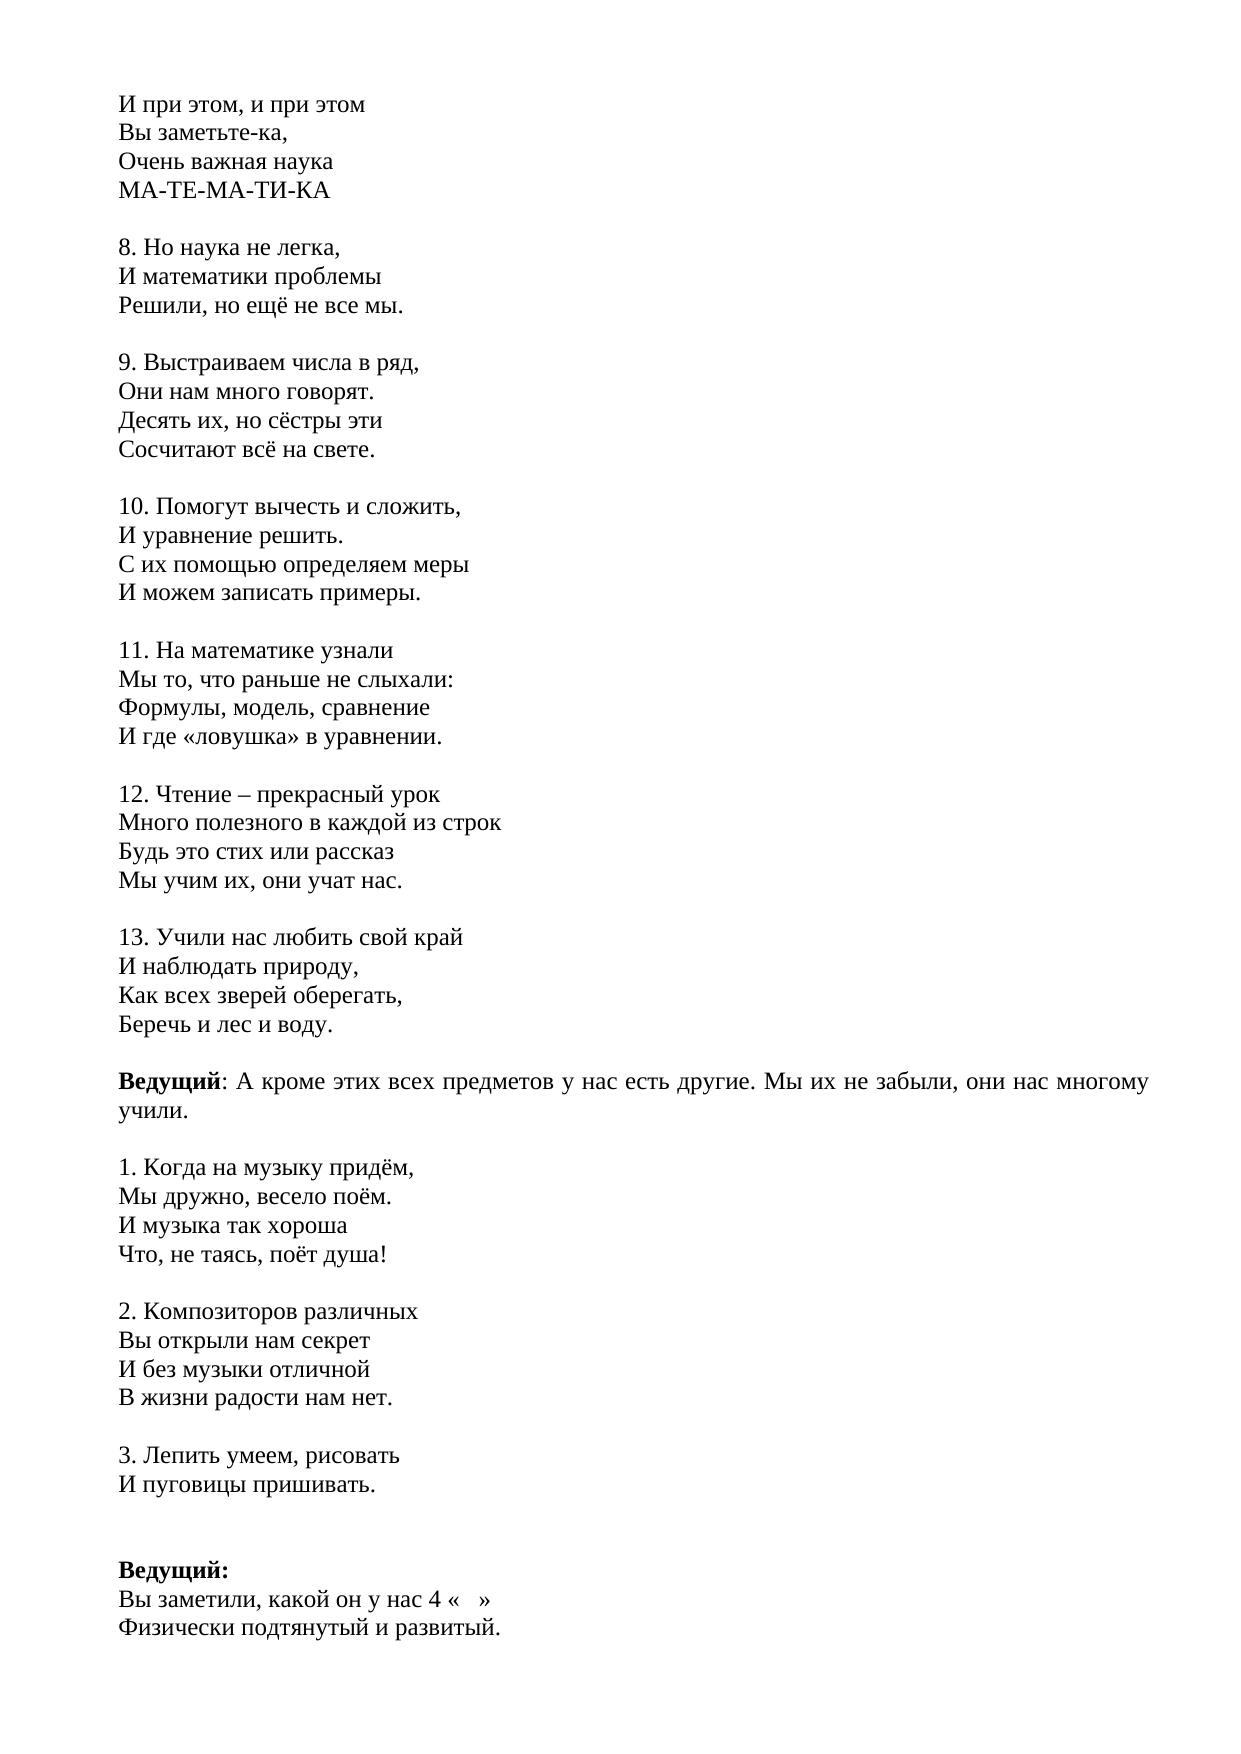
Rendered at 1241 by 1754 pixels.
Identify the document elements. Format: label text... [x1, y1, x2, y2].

text Физически подтянутый и развитый. [118, 1612, 1152, 1641]
text И при этом, и при этом [118, 89, 1152, 117]
text Очень важная наука [118, 146, 1152, 175]
text 9. Выстраиваем числа в ряд, [118, 347, 1152, 376]
text Много полезного в каждой из строк [118, 807, 1152, 836]
text Вы открыли нам секрет [118, 1325, 1152, 1354]
text И без музыки отличной [118, 1354, 1152, 1382]
text Как всех зверей оберегать, [118, 980, 1152, 1009]
text Вы заметьте-ка, [118, 117, 1152, 146]
text 1. Когда на музыку придём, [118, 1152, 1152, 1181]
text И музыка так хороша [118, 1210, 1152, 1239]
text И пуговицы пришивать. [118, 1469, 1152, 1497]
text Мы то, что раньше не слыхали: [118, 664, 1152, 692]
text В жизни радости нам нет. [118, 1382, 1152, 1411]
text С их помощью определяем меры [118, 549, 1152, 577]
text Мы дружно, весело поём. [118, 1181, 1152, 1210]
text 3. Лепить умеем, рисовать [118, 1440, 1152, 1469]
text Сосчитают всё на свете. [118, 434, 1152, 462]
text Ведущий: А кроме этих всех предметов у нас есть другие. Мы их не забыли, они нас многому учили. [118, 1066, 1152, 1124]
text Беречь и лес и воду. [118, 1009, 1152, 1037]
text 8. Но наука не легка, [118, 232, 1152, 261]
text Они нам много говорят. [118, 376, 1152, 405]
text 13. Учили нас любить свой край [118, 922, 1152, 951]
text Решили, но ещё не все мы. [118, 290, 1152, 319]
text И наблюдать природу, [118, 951, 1152, 980]
text 12. Чтение – прекрасный урок [118, 779, 1152, 807]
text Формулы, модель, сравнение [118, 692, 1152, 721]
text И уравнение решить. [118, 520, 1152, 549]
text И математики проблемы [118, 261, 1152, 290]
text Что, не таясь, поёт душа! [118, 1239, 1152, 1267]
text Будь это стих или рассказ [118, 836, 1152, 865]
text Ведущий: [118, 1555, 1152, 1584]
text Вы заметили, какой он у нас 4 « » [118, 1584, 1152, 1612]
text МА-ТЕ-МА-ТИ-КА [118, 175, 1152, 204]
text 11. На математике узнали [118, 635, 1152, 664]
text Десять их, но сёстры эти [118, 405, 1152, 434]
text Мы учим их, они учат нас. [118, 865, 1152, 894]
text 10. Помогут вычесть и сложить, [118, 491, 1152, 520]
text 2. Композиторов различных [118, 1296, 1152, 1325]
text И можем записать примеры. [118, 577, 1152, 606]
text И где «ловушка» в уравнении. [118, 721, 1152, 750]
